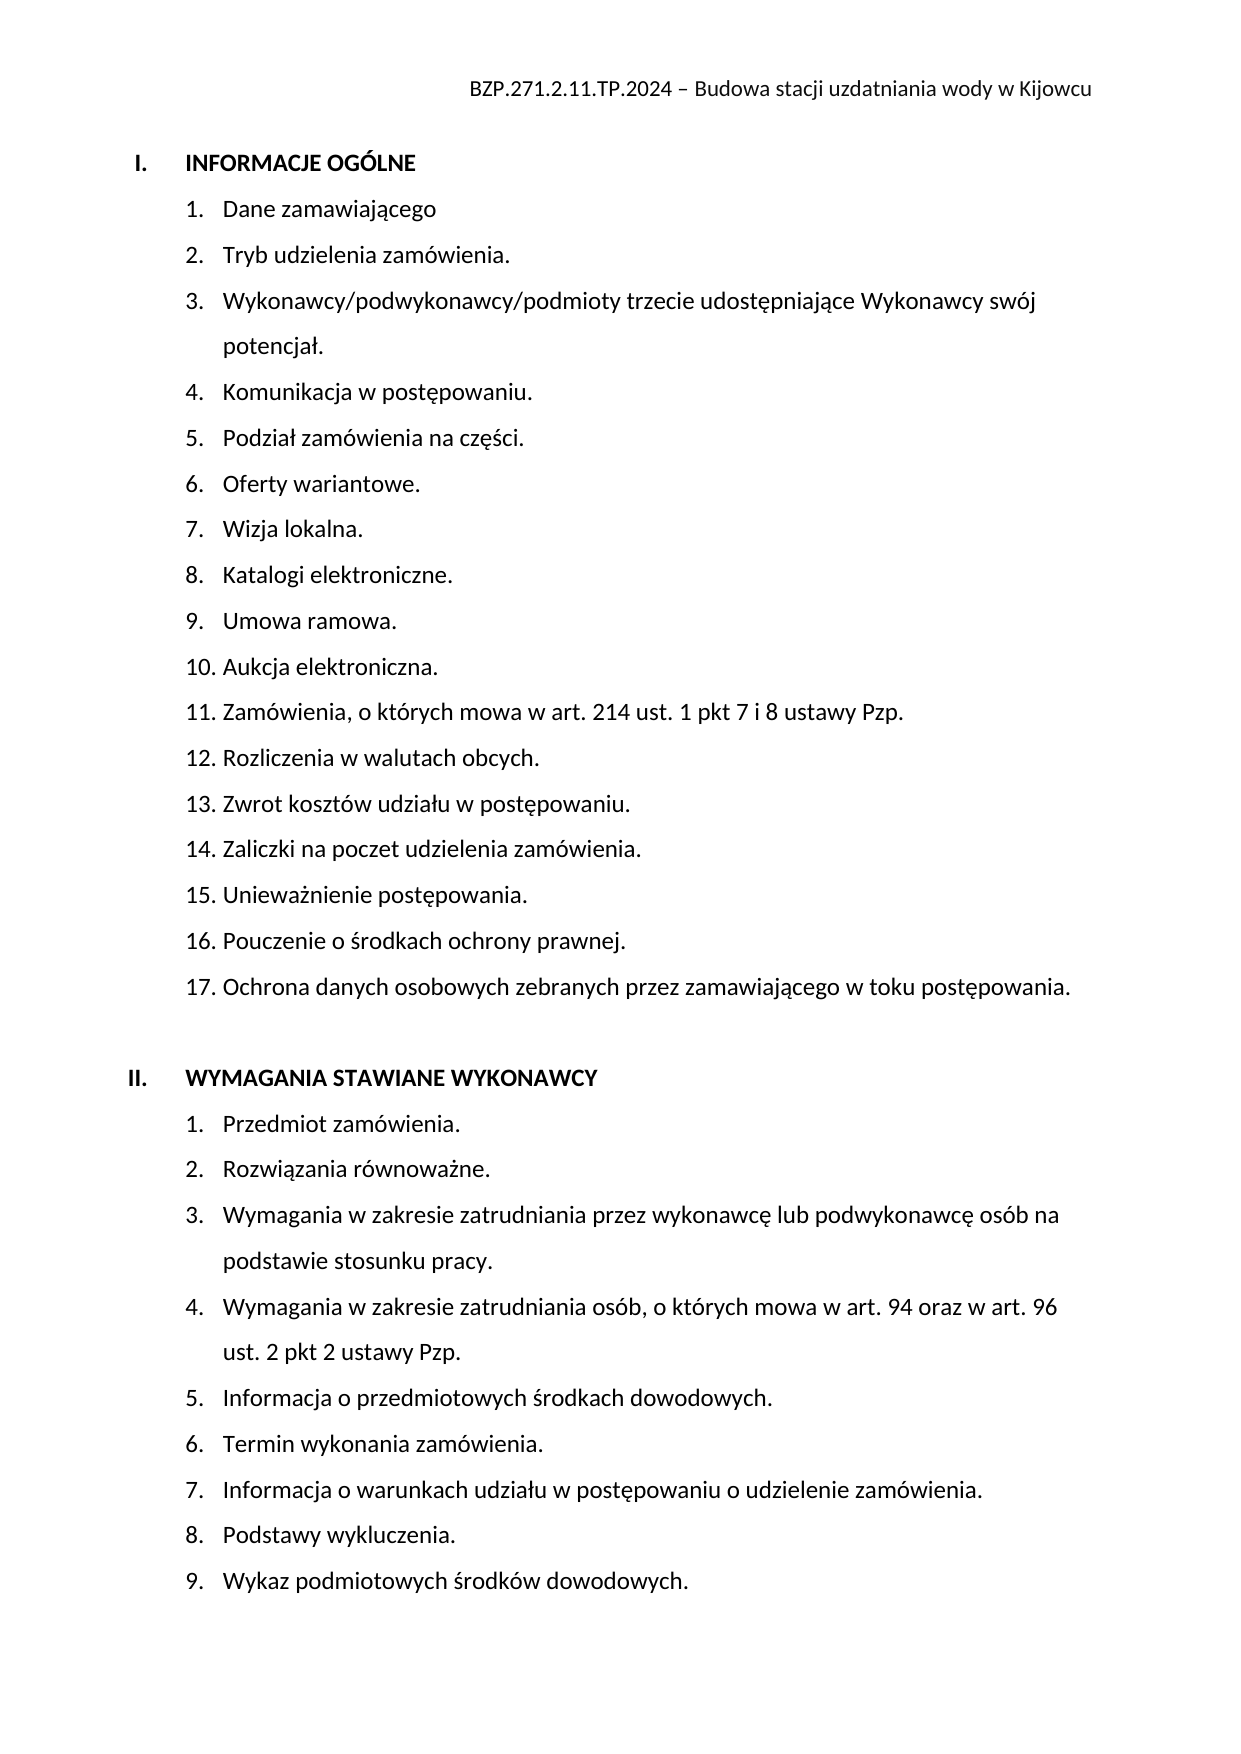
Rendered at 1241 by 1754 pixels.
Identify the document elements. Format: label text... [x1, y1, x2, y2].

list Umowa ramowa. [185, 605, 1093, 635]
list Informacja o warunkach udziału w postępowaniu o udzielenie zamówienia. [185, 1474, 1093, 1504]
list Ochrona danych osobowych zebranych przez zamawiającego w toku postępowania. [185, 971, 1093, 1001]
list Wymagania w zakresie zatrudniania osób, o których mowa w art. 94 oraz w art. 96 ust. 2 pkt 2 ustawy Pzp. [185, 1291, 1093, 1367]
list Rozliczenia w walutach obcych. [185, 742, 1093, 773]
list Zwrot kosztów udziału w postępowaniu. [185, 788, 1093, 818]
list Oferty wariantowe. [185, 468, 1093, 498]
list Informacja o przedmiotowych środkach dowodowych. [185, 1382, 1093, 1413]
list Zamówienia, o których mowa w art. 214 ust. 1 pkt 7 i 8 ustawy Pzp. [185, 696, 1093, 727]
list Podstawy wykluczenia. [185, 1519, 1093, 1550]
list INFORMACJE OGÓLNE [148, 148, 1093, 178]
list Wymagania w zakresie zatrudniania przez wykonawcę lub podwykonawcę osób na podstawie stosunku pracy. [185, 1199, 1093, 1276]
list Rozwiązania równoważne. [185, 1154, 1093, 1184]
list Termin wykonania zamówienia. [185, 1428, 1093, 1458]
list Wizja lokalna. [185, 513, 1093, 544]
list Dane zamawiającego [185, 193, 1093, 224]
list Pouczenie o środkach ochrony prawnej. [185, 925, 1093, 956]
list Zaliczki na poczet udzielenia zamówienia. [185, 833, 1093, 864]
list Tryb udzielenia zamówienia. [185, 239, 1093, 269]
list Wykaz podmiotowych środków dowodowych. [185, 1565, 1093, 1596]
list WYMAGANIA STAWIANE WYKONAWCY [148, 1062, 1093, 1093]
list Katalogi elektroniczne. [185, 559, 1093, 590]
list Podział zamówienia na części. [185, 422, 1093, 452]
list Unieważnienie postępowania. [185, 879, 1093, 910]
list Aukcja elektroniczna. [185, 651, 1093, 681]
list Przedmiot zamówienia. [185, 1108, 1093, 1138]
list Komunikacja w postępowaniu. [185, 376, 1093, 407]
list Wykonawcy/podwykonawcy/podmioty trzecie udostępniające Wykonawcy swój potencjał. [185, 285, 1093, 361]
